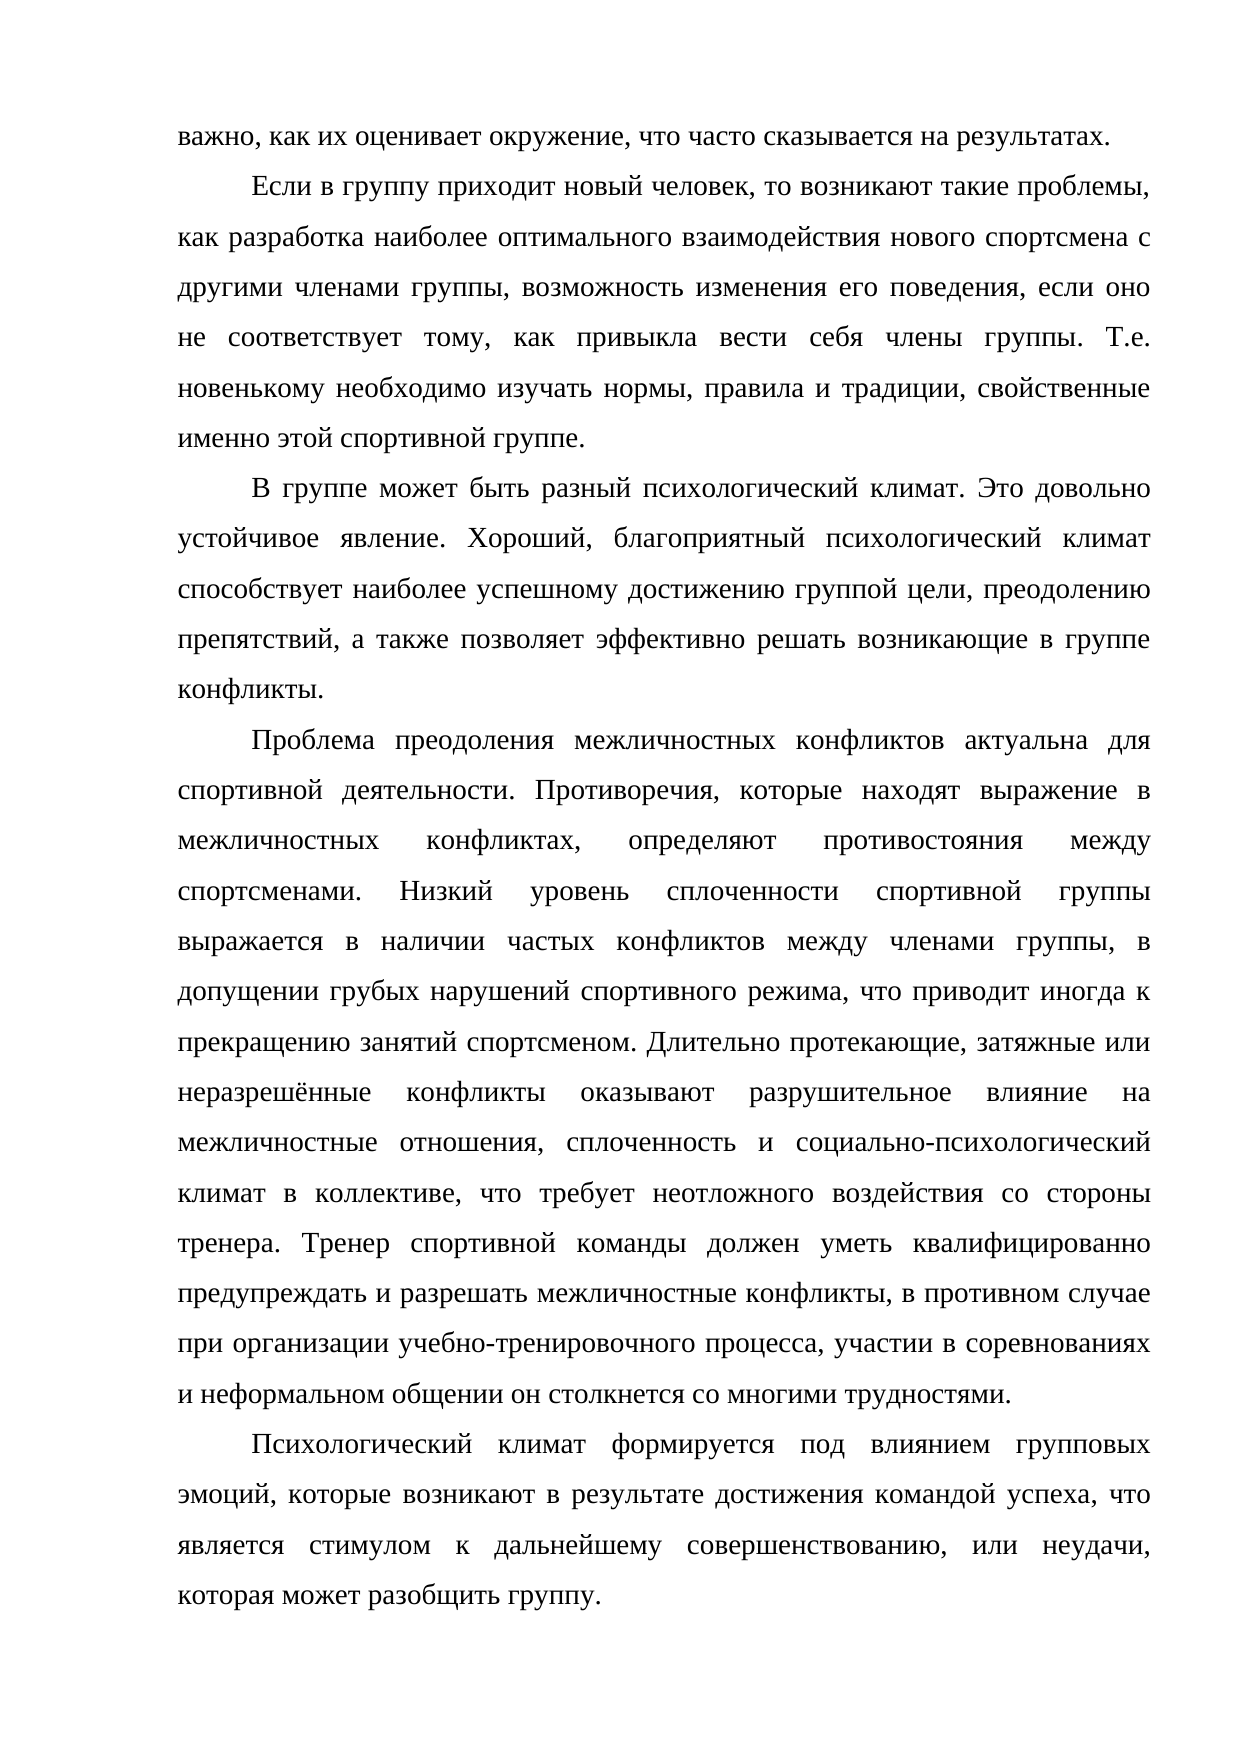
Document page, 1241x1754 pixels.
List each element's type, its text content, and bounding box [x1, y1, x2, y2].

text Проблема преодоления межличностных конфликтов актуальна для спортивной деятельности. Противоречия, которые находят выражение в межличностных конфликтах, определяют противостояния между спортсменами. Низкий уровень сплоченности спортивной группы выражается в наличии частых конфликтов между членами группы, в допущении грубых нарушений спортивного режима, что приводит иногда к прекращению занятий спортсменом. Длительно протекающие, затяжные или неразрешённые конфликты оказывают разрушительное влияние на межличностные отношения, сплоченность и социально-психологический климат в коллективе, что требует неотложного воздействия со стороны тренера. Тренер спортивной команды должен уметь квалифицированно предупреждать и разрешать межличностные конфликты, в противном случае при организации учебно-тренировочного процесса, участии в соревнованиях и неформальном общении он столкнется со многими трудностями. [177, 722, 1152, 1409]
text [177, 118, 1152, 152]
text Психологический климат формируется под влиянием групповых эмоций, которые возникают в результате достижения командой успеха, что является стимулом к дальнейшему совершенствованию, или неудачи, которая может разобщить группу. [177, 1426, 1152, 1611]
text Если в группу приходит новый человек, то возникают такие проблемы, как разработка наиболее оптимального взаимодействия нового спортсмена с другими членами группы, возможность изменения его поведения, если оно не соответствует тому, как привыкла вести себя члены группы. Т.е. новенькому необходимо изучать нормы, правила и традиции, свойственные именно этой спортивной группе. [177, 168, 1152, 453]
text В группе может быть разный психологический климат. Это довольно устойчивое явление. Хороший, благоприятный психологический климат способствует наиболее успешному достижению группой цели, преодолению препятствий, а также позволяет эффективно решать возникающие в группе конфликты. [177, 470, 1152, 705]
